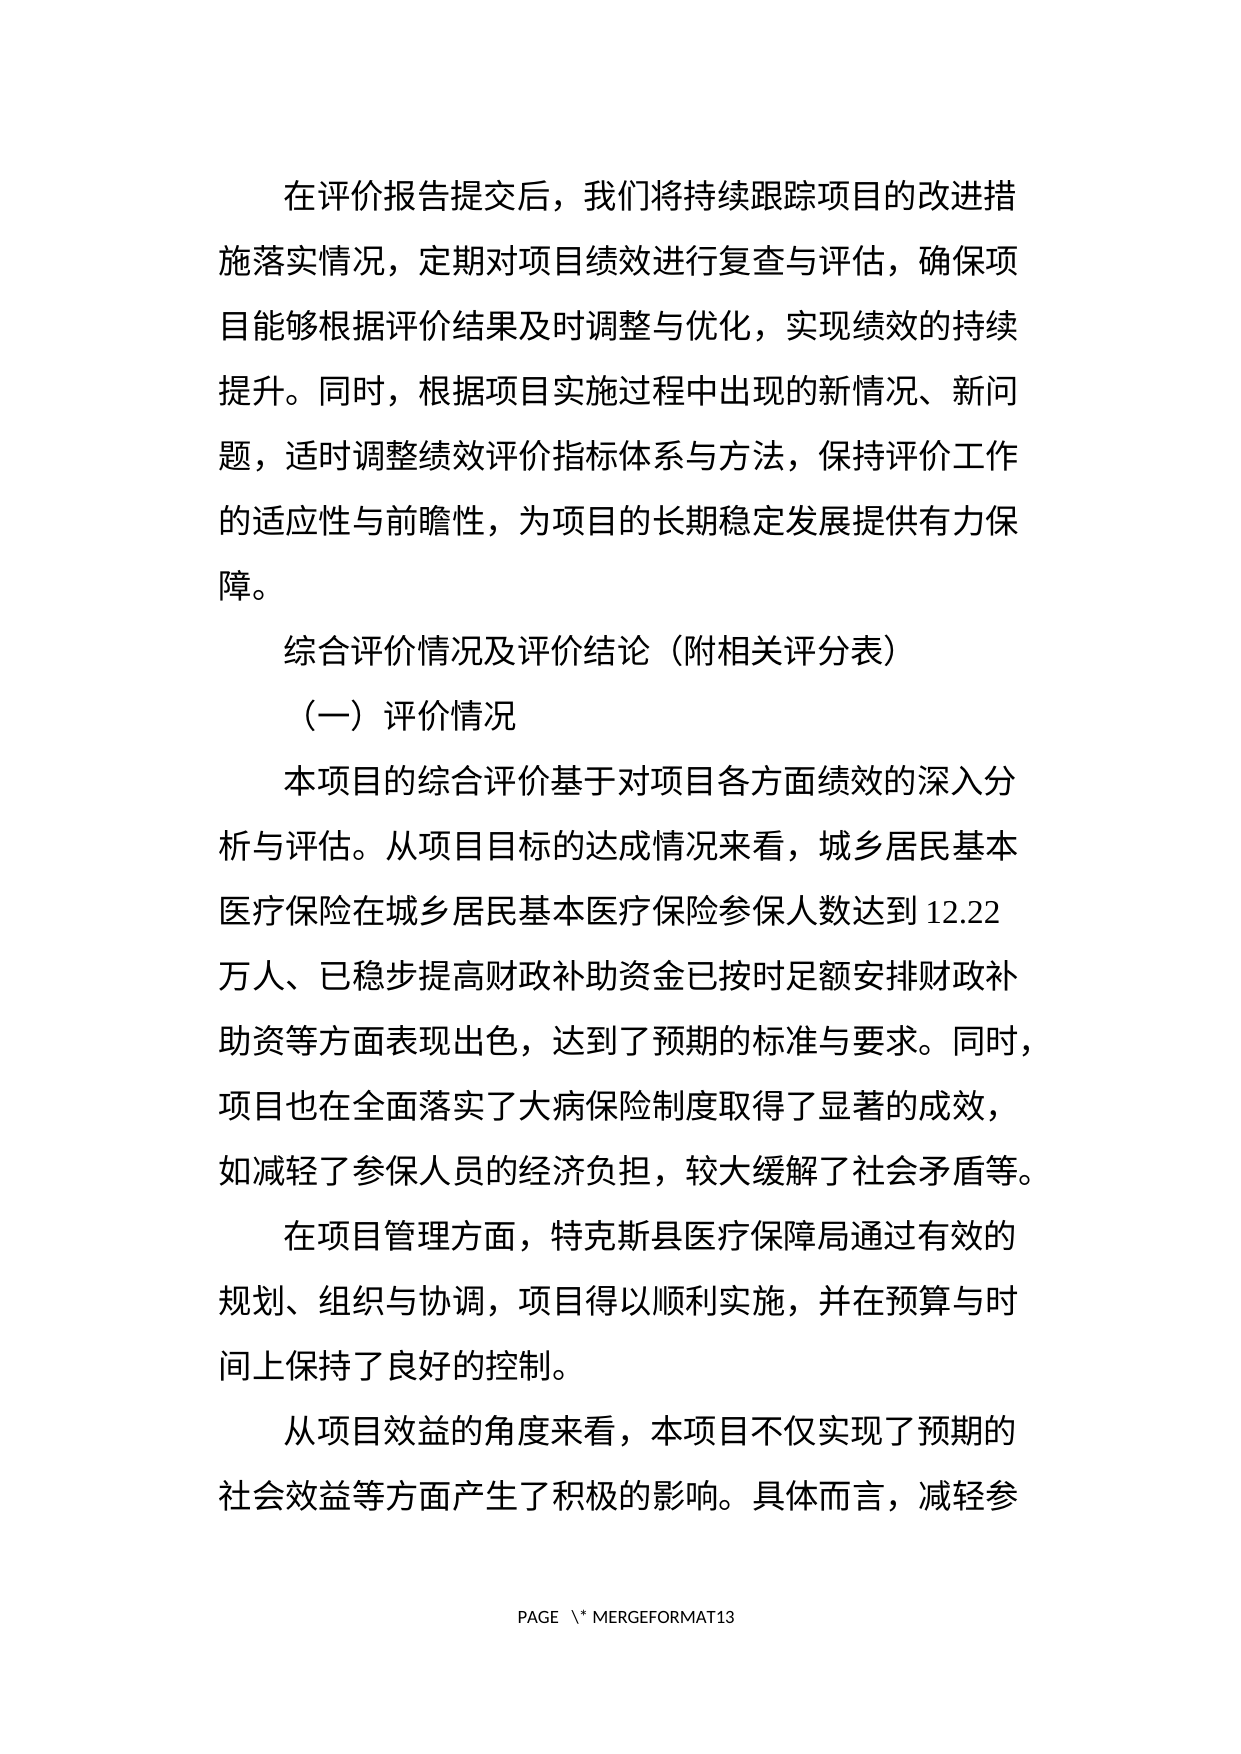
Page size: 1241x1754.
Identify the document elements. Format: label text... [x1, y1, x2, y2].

text 在项目管理方面，特克斯县医疗保障局通过有效的规划、组织与协调，项目得以顺利实施，并在预算与时间上保持了良好的控制。 [218, 1202, 1033, 1397]
text 综合评价情况及评价结论（附相关评分表） [218, 617, 1033, 682]
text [218, 1397, 1033, 1527]
text （一）评价情况 [218, 682, 1033, 747]
text 本项目的综合评价基于对项目各方面绩效的深入分析与评估。从项目目标的达成情况来看，城乡居民基本医疗保险在城乡居民基本医疗保险参保人数达到12.22万人、已稳步提高财政补助资金已按时足额安排财政补助资等方面表现出色，达到了预期的标准与要求。同时，项目也在全面落实了大病保险制度取得了显著的成效，如减轻了参保人员的经济负担，较大缓解了社会矛盾等。 [218, 747, 1033, 1202]
text 在评价报告提交后，我们将持续跟踪项目的改进措施落实情况，定期对项目绩效进行复查与评估，确保项目能够根据评价结果及时调整与优化，实现绩效的持续提升。同时，根据项目实施过程中出现的新情况、新问题，适时调整绩效评价指标体系与方法，保持评价工作的适应性与前瞻性，为项目的长期稳定发展提供有力保障。 [218, 162, 1033, 617]
